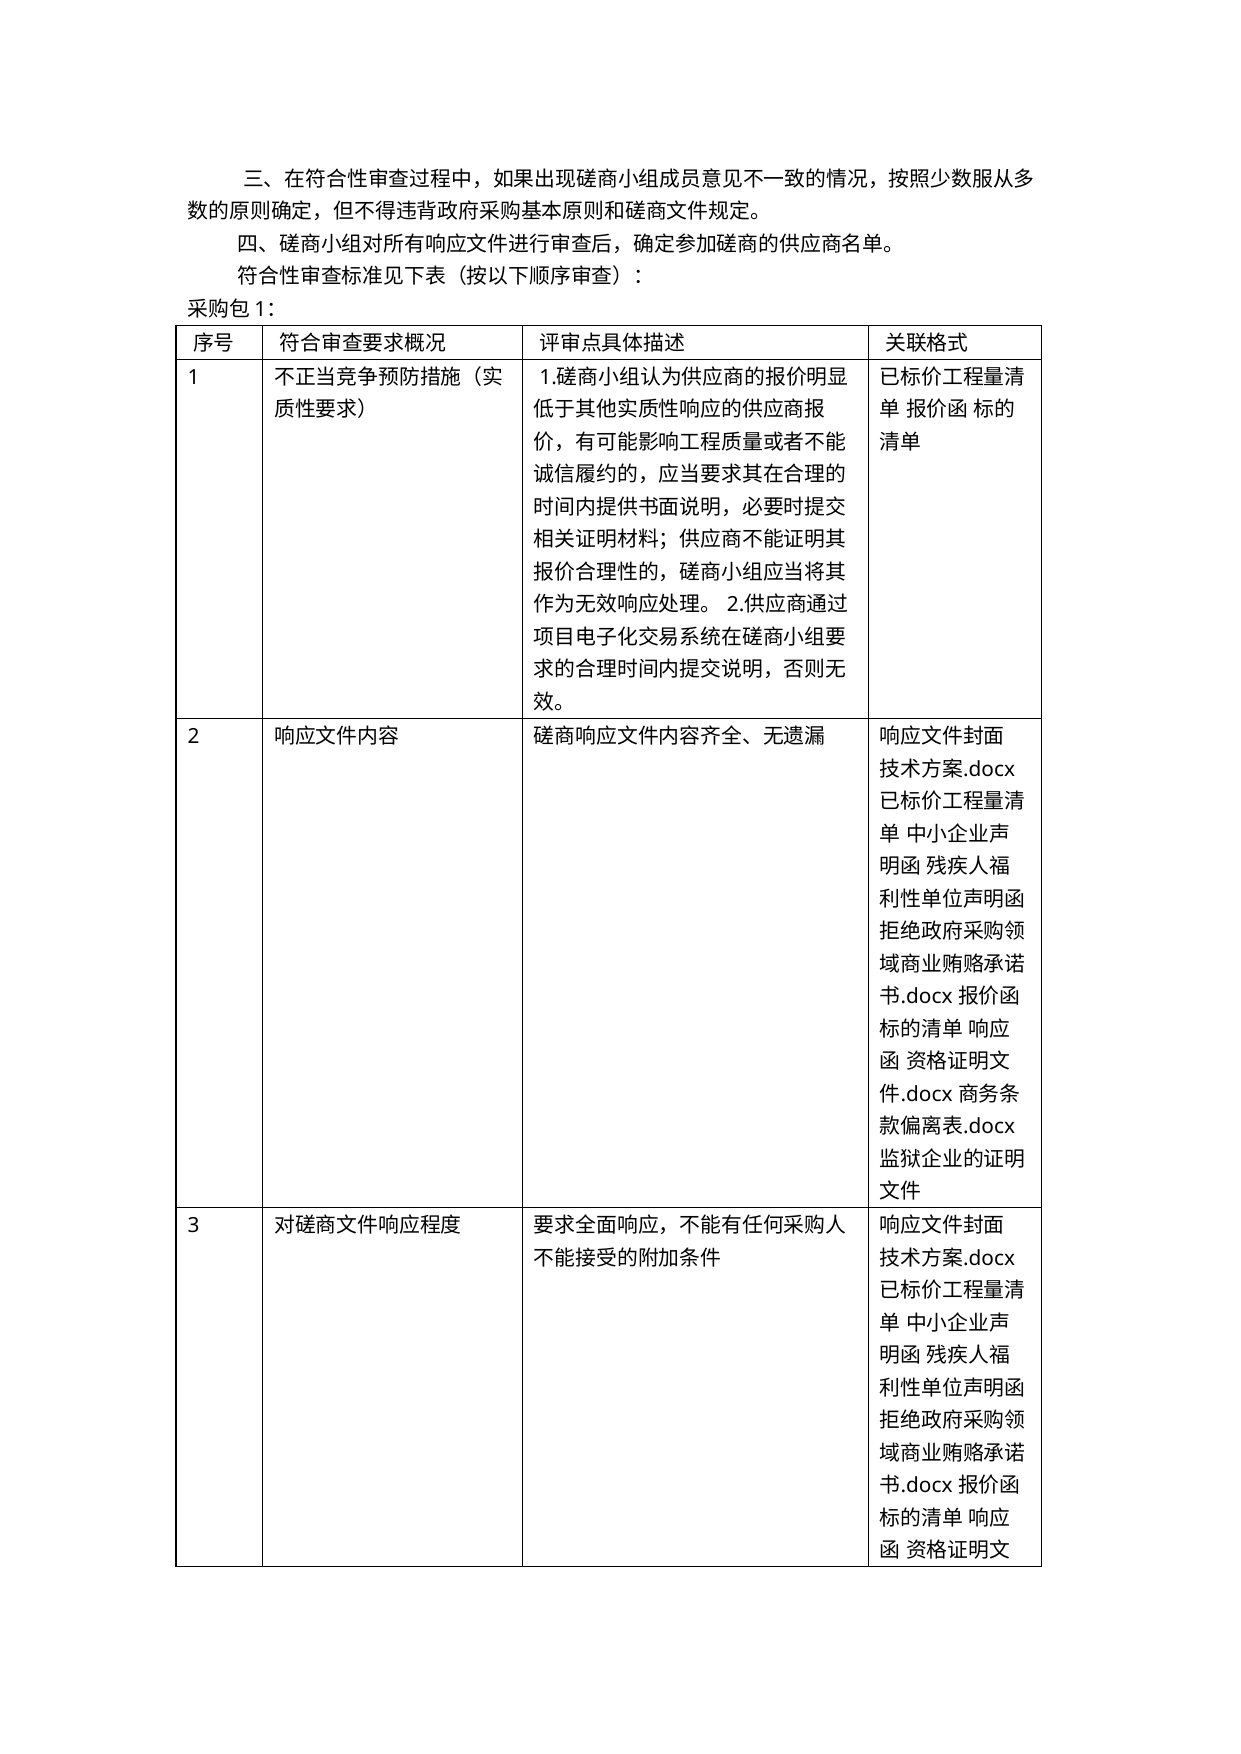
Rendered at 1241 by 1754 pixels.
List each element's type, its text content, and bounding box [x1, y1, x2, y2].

table_cell 响应文件内容 [263, 719, 522, 1207]
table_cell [869, 1208, 1041, 1566]
table_cell 对磋商文件响应程度 [263, 1208, 522, 1566]
table_cell 3 [177, 1208, 262, 1566]
table_cell 响应文件封面 技术方案.docx 已标价工程量清单 中小企业声明函 残疾人福利性单位声明函 拒绝政府采购领域商业贿赂承诺书.docx 报价函 标的清单 响应函 资格证明文件.docx 商务条款偏离表.docx 监狱企业的证明文件 [869, 719, 1041, 1207]
table_header 关联格式 [869, 326, 1041, 358]
table_cell 不正当竞争预防措施（实质性要求） [263, 360, 522, 718]
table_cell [523, 1208, 868, 1566]
text 三、在符合性审查过程中，如果出现磋商小组成员意见不一致的情况，按照少数服从多数的原则确定，但不得违背政府采购基本原则和磋商文件规定。 [187, 162, 1053, 227]
table_header 符合审查要求概况 [263, 326, 522, 358]
table_cell 1 [177, 360, 262, 718]
table_header 评审点具体描述 [523, 326, 868, 358]
table_header 序号 [177, 326, 262, 358]
text 采购包1： [187, 292, 1053, 324]
table_cell 2 [177, 719, 262, 1207]
text 四、磋商小组对所有响应文件进行审查后，确定参加磋商的供应商名单。 [187, 227, 1053, 259]
table_cell 1.磋商小组认为供应商的报价明显低于其他实质性响应的供应商报价，有可能影响工程质量或者不能诚信履约的，应当要求其在合理的时间内提供书面说明，必要时提交相关证明材料；供应商不能证明其报价合理性的，磋商小组应当将其作为无效响应处理。 2.供应商通过项目电子化交易系统在磋商小组要求的合理时间内提交说明，否则无效。 [523, 360, 868, 718]
table_cell 磋商响应文件内容齐全、无遗漏 [523, 719, 868, 1207]
table_cell 已标价工程量清单 报价函 标的清单 [869, 360, 1041, 718]
text 符合性审查标准见下表（按以下顺序审查）： [187, 259, 1053, 292]
